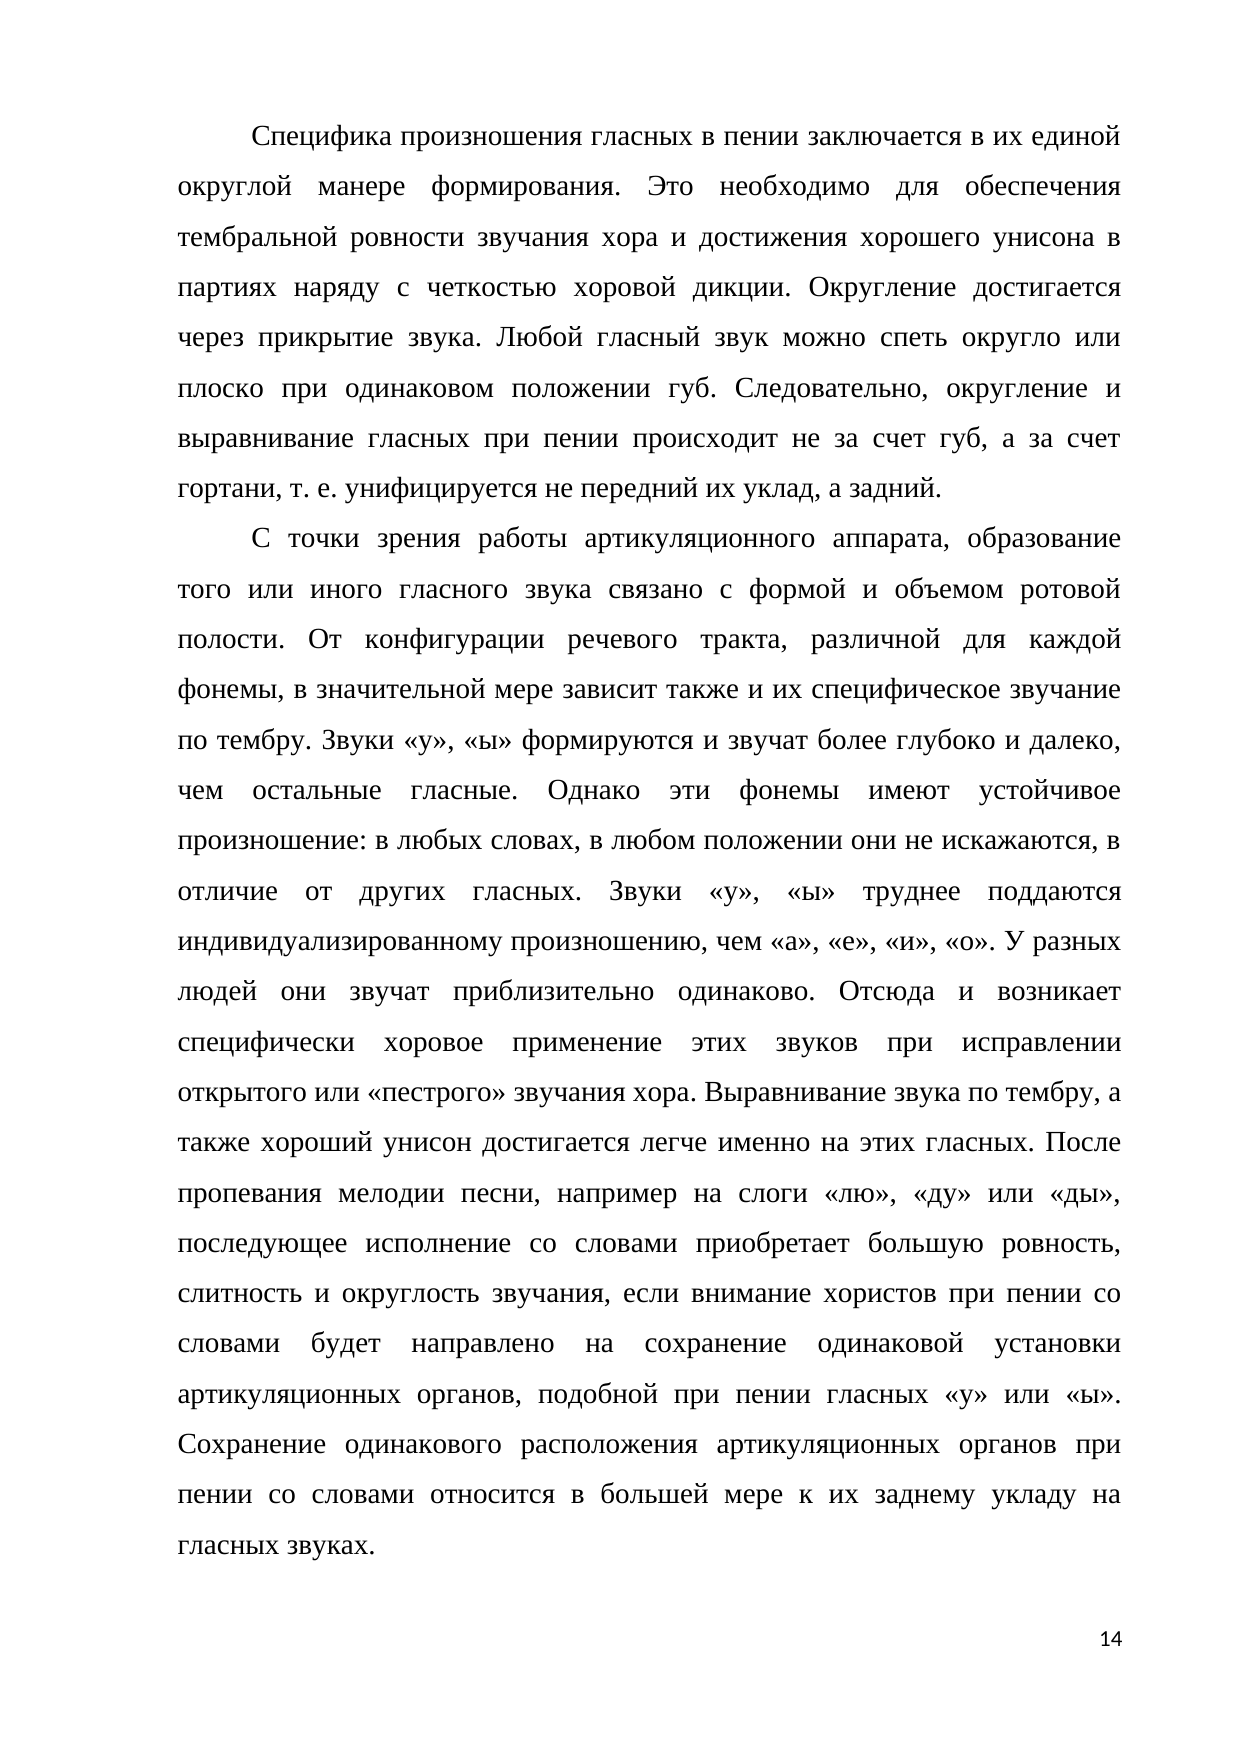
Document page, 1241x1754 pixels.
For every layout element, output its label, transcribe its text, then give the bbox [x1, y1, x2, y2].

text Специфика произношения гласных в пении заключается в их единой округлой манере формирования. Это необходимо для обеспечения тембральной ровности звучания хора и достижения хорошего унисона в партиях наряду с четкостью хоровой дикции. Округление достигается через прикрытие звука. Любой гласный звук можно спеть округло или плоско при одинаковом положении губ. Следовательно, округление и выравнивание гласных при пении происходит не за счет губ, а за счет гортани, т. е. унифицируется не передний их уклад, а задний. [177, 118, 1122, 504]
text С точки зрения работы артикуляционного аппарата, образование того или иного гласного звука связано с формой и объемом ротовой полости. От конфигурации речевого тракта, различной для каждой фонемы, в значительной мере зависит также и их специфическое звучание по тембру. Звуки «у», «ы» формируются и звучат более глубоко и далеко, чем остальные гласные. Однако эти фонемы имеют устойчивое произношение: в любых словах, в любом положении они не искажаются, в отличие от других гласных. Звуки «у», «ы» труднее поддаются индивидуализированному произношению, чем «а», «е», «и», «о». У разных людей они звучат приблизительно одинаково. Отсюда и возникает специфически хоровое применение этих звуков при исправлении открытого или «пестрого» звучания хора. Выравнивание звука по тембру, а также хороший унисон достигается легче именно на этих гласных. После пропевания мелодии песни, например на слоги «лю», «ду» или «ды», последующее исполнение со словами приобретает большую ровность, слитность и округлость звучания, если внимание хористов при пении со словами будет направлено на сохранение одинаковой установки артикуляционных органов, подобной при пении гласных «у» или «ы». Сохранение одинакового расположения артикуляционных органов при пении со словами относится в большей мере к их заднему укладу на гласных звуках. [177, 521, 1122, 1560]
